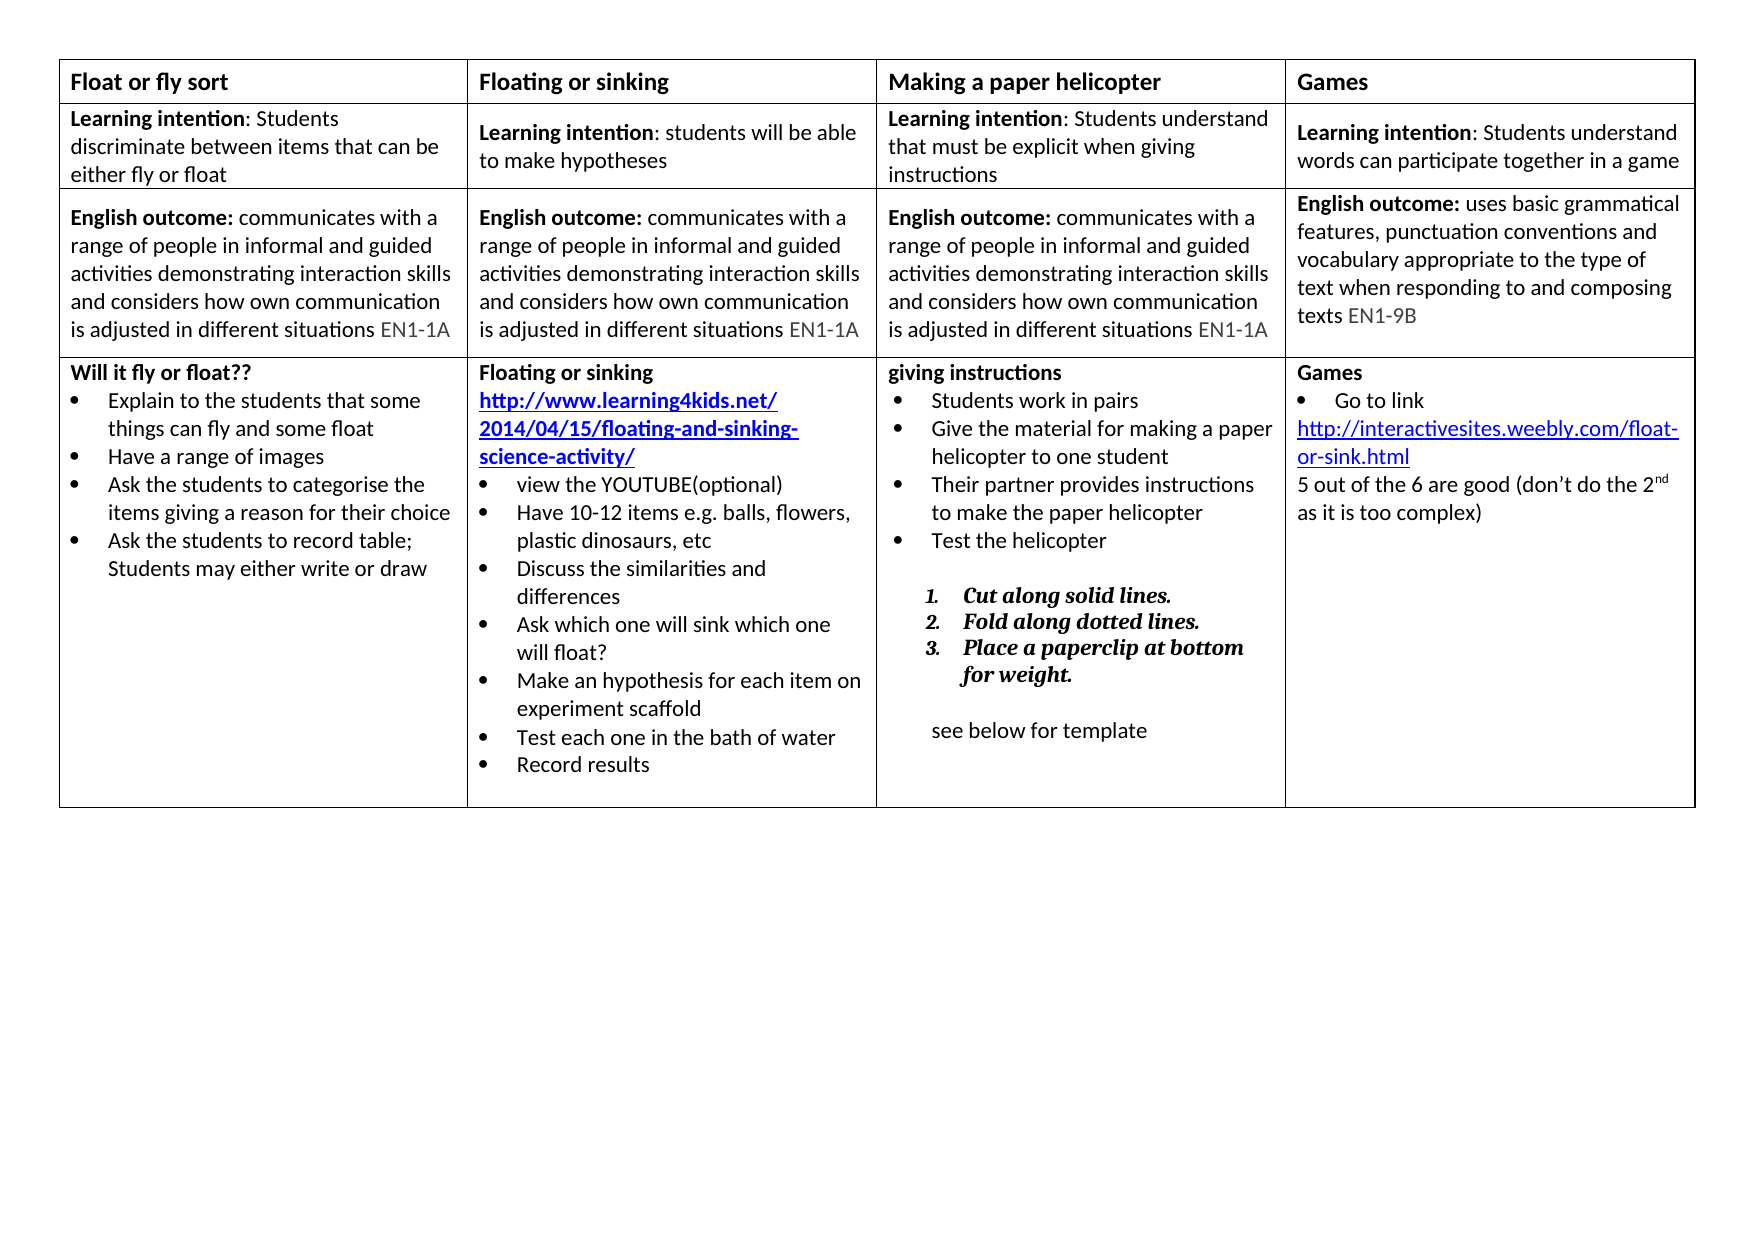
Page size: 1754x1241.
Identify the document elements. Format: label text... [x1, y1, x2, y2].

table_header Floating or sinking [468, 60, 876, 103]
table_header Making a paper helicopter [877, 60, 1285, 103]
table_cell Learning intention: Students understand that must be explicit when giving instructions [877, 104, 1285, 188]
table_header Float or fly sort [60, 60, 467, 103]
table_cell English outcome: communicates with a range of people in informal and guided activities demonstrating interaction skills and considers how own communication is adjusted in different situations EN1-1A [60, 189, 467, 357]
table_header Games [1286, 60, 1694, 103]
table_cell English outcome: communicates with a range of people in informal and guided activities demonstrating interaction skills and considers how own communication is adjusted in different situations EN1-1A [877, 189, 1285, 357]
table_cell giving instructions Students work in pairs Give the material for making a paper helicopter to one student Their partner provides instructions to make the paper helicopter Test the helicopter Cut along solid lines. Fold along dotted lines. Place a paperclip at bottom for weight. see below for template [877, 358, 1285, 807]
table_cell Learning intention: students will be able to make hypotheses [468, 104, 876, 188]
table_cell Games Go to link http://interactivesites.weebly.com/float-or-sink.html 5 out of the 6 are good (don’t do the 2nd as it is too complex) [1286, 358, 1694, 807]
table_cell Will it fly or float?? Explain to the students that some things can fly and some float Have a range of images Ask the students to categorise the items giving a reason for their choice Ask the students to record table; Students may either write or draw [60, 358, 467, 807]
table_cell English outcome: communicates with a range of people in informal and guided activities demonstrating interaction skills and considers how own communication is adjusted in different situations EN1-1A [468, 189, 876, 357]
table_cell English outcome: uses basic grammatical features, punctuation conventions and vocabulary appropriate to the type of text when responding to and composing texts EN1-9B [1286, 189, 1694, 357]
table_cell Learning intention: Students discriminate between items that can be either fly or float [60, 104, 467, 188]
table_cell Floating or sinking http://www.learning4kids.net/2014/04/15/floating-and-sinking-science-activity/ view the YOUTUBE(optional) Have 10-12 items e.g. balls, flowers, plastic dinosaurs, etc Discuss the similarities and differences Ask which one will sink which one will float? Make an hypothesis for each item on experiment scaffold Test each one in the bath of water Record results [468, 358, 876, 807]
table_cell Learning intention: Students understand words can participate together in a game [1286, 104, 1694, 188]
